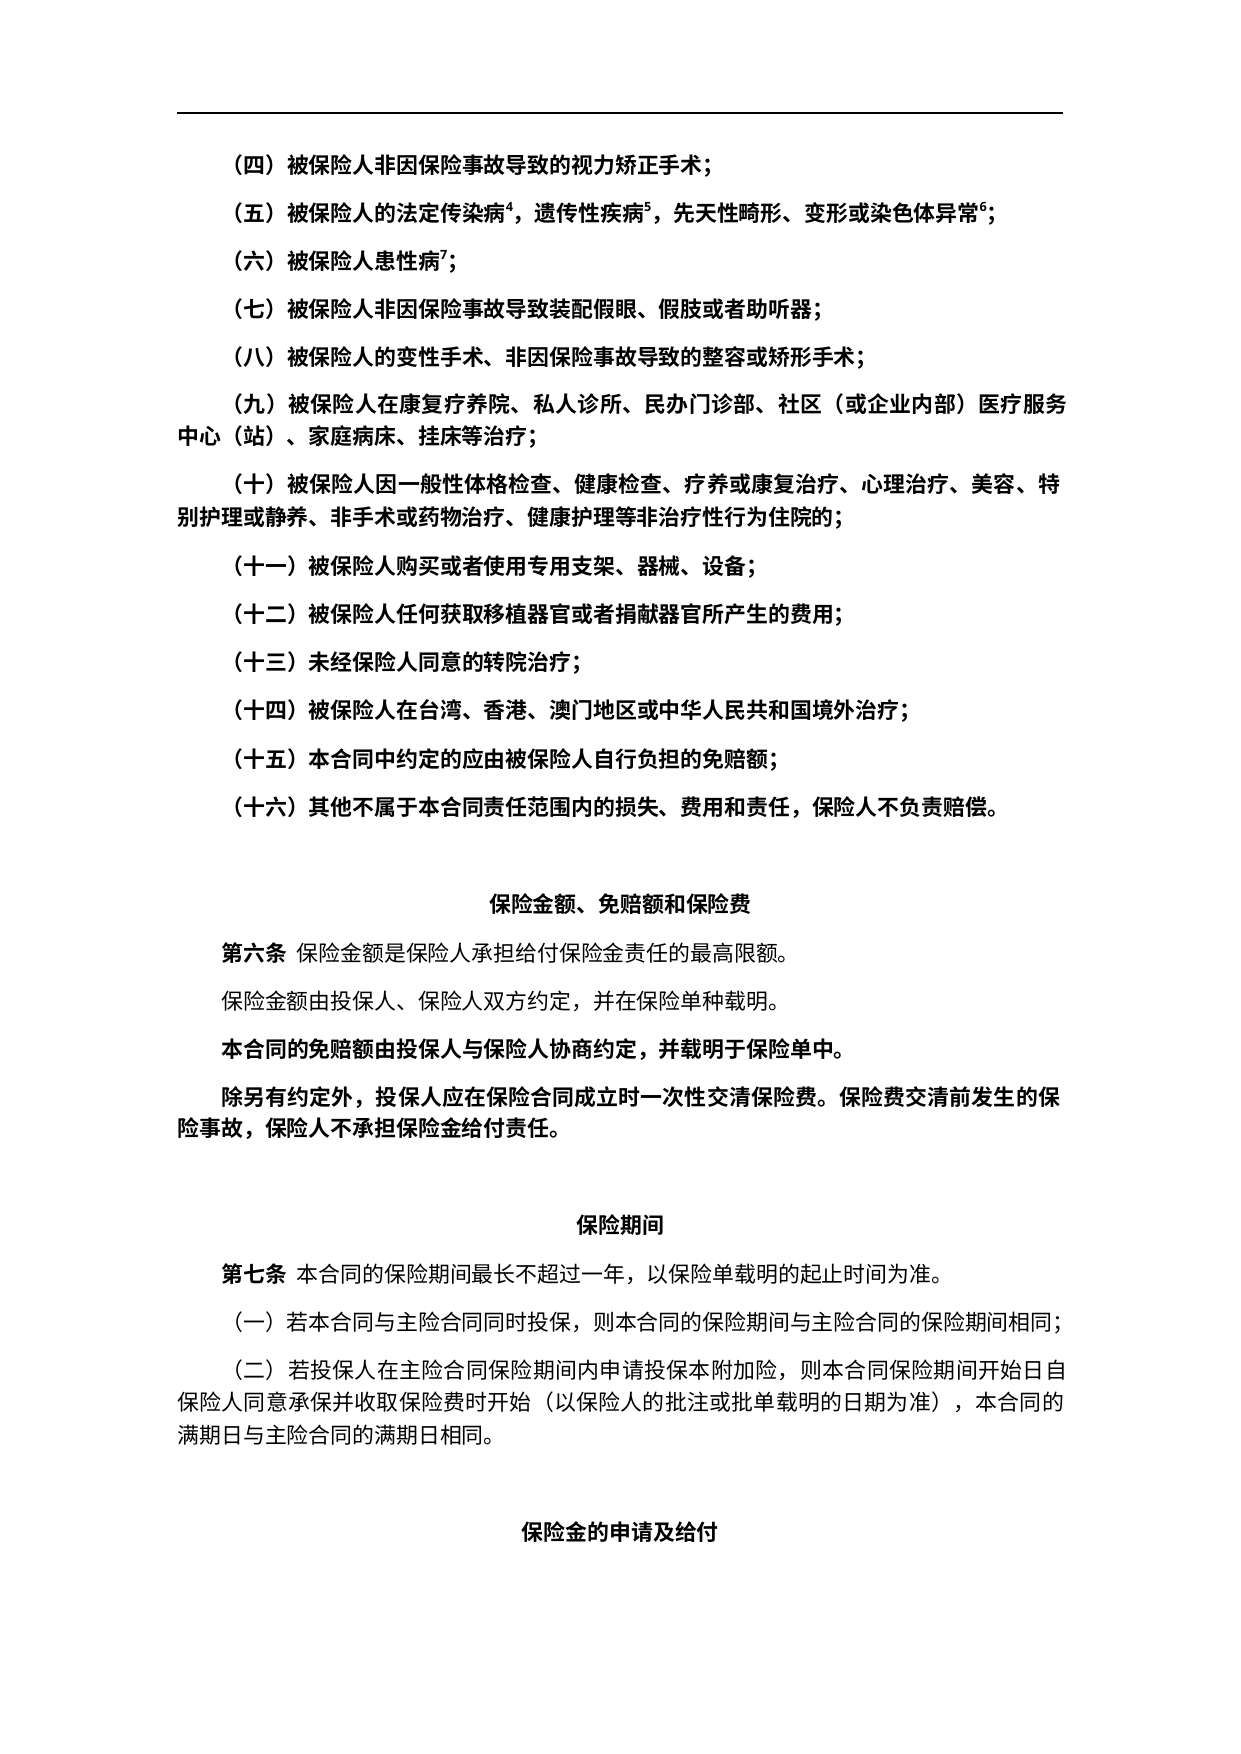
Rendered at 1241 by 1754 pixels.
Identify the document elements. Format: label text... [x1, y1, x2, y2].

text （四）被保险人非因保险事故导致的视力矫正手术； [177, 148, 1063, 179]
text （一）若本合同与主险合同同时投保，则本合同的保险期间与主险合同的保险期间相同； [177, 1304, 1063, 1336]
text （十二）被保险人任何获取移植器官或者捐献器官所产生的费用； [177, 597, 1063, 629]
text （十）被保险人因一般性体格检查、健康检查、疗养或康复治疗、心理治疗、美容、特别护理或静养、非手术或药物治疗、健康护理等非治疗性行为住院的； [177, 467, 1063, 532]
text 除另有约定外，投保人应在保险合同成立时一次性交清保险费。保险费交清前发生的保险事故，保险人不承担保险金给付责任。 [177, 1079, 1063, 1143]
text （六）被保险人患性病； [177, 244, 1063, 275]
text 保险金额由投保人、保险人双方约定，并在保险单种载明。 [177, 984, 1063, 1015]
text （七）被保险人非因保险事故导致装配假眼、假肢或者助听器； [177, 292, 1063, 323]
text 第六条 保险金额是保险人承担给付保险金责任的最高限额。 [177, 936, 1063, 967]
text （五）被保险人的法定传染病，遗传性疾病，先天性畸形、变形或染色体异常； [177, 196, 1063, 227]
text （十三）未经保险人同意的转院治疗； [177, 645, 1063, 677]
text （二）若投保人在主险合同保险期间内申请投保本附加险，则本合同保险期间开始日自保险人同意承保并收取保险费时开始（以保险人的批注或批单载明的日期为准），本合同的满期日与主险合同的满期日相同。 [177, 1352, 1068, 1450]
text 本合同的免赔额由投保人与保险人协商约定，并载明于保险单中。 [177, 1032, 1063, 1063]
text （九）被保险人在康复疗养院、私人诊所、民办门诊部、社区（或企业内部）医疗服务中心（站）、家庭病床、挂床等治疗； [177, 387, 1068, 451]
text （八）被保险人的变性手术、非因保险事故导致的整容或矫形手术； [177, 339, 1063, 371]
text 保险金额、免赔额和保险费 [177, 887, 1063, 919]
text 第七条 本合同的保险期间最长不超过一年，以保险单载明的起止时间为准。 [177, 1257, 1063, 1288]
text （十六）其他不属于本合同责任范围内的损失、费用和责任，保险人不负责赔偿。 [177, 790, 1063, 822]
text （十四）被保险人在台湾、香港、澳门地区或中华人民共和国境外治疗； [177, 693, 1063, 725]
text 保险金的申请及给付 [177, 1515, 1063, 1547]
text （十一）被保险人购买或者使用专用支架、器械、设备； [177, 548, 1063, 581]
text （十五）本合同中约定的应由被保险人自行负担的免赔额； [177, 742, 1063, 774]
text 保险期间 [177, 1208, 1063, 1240]
